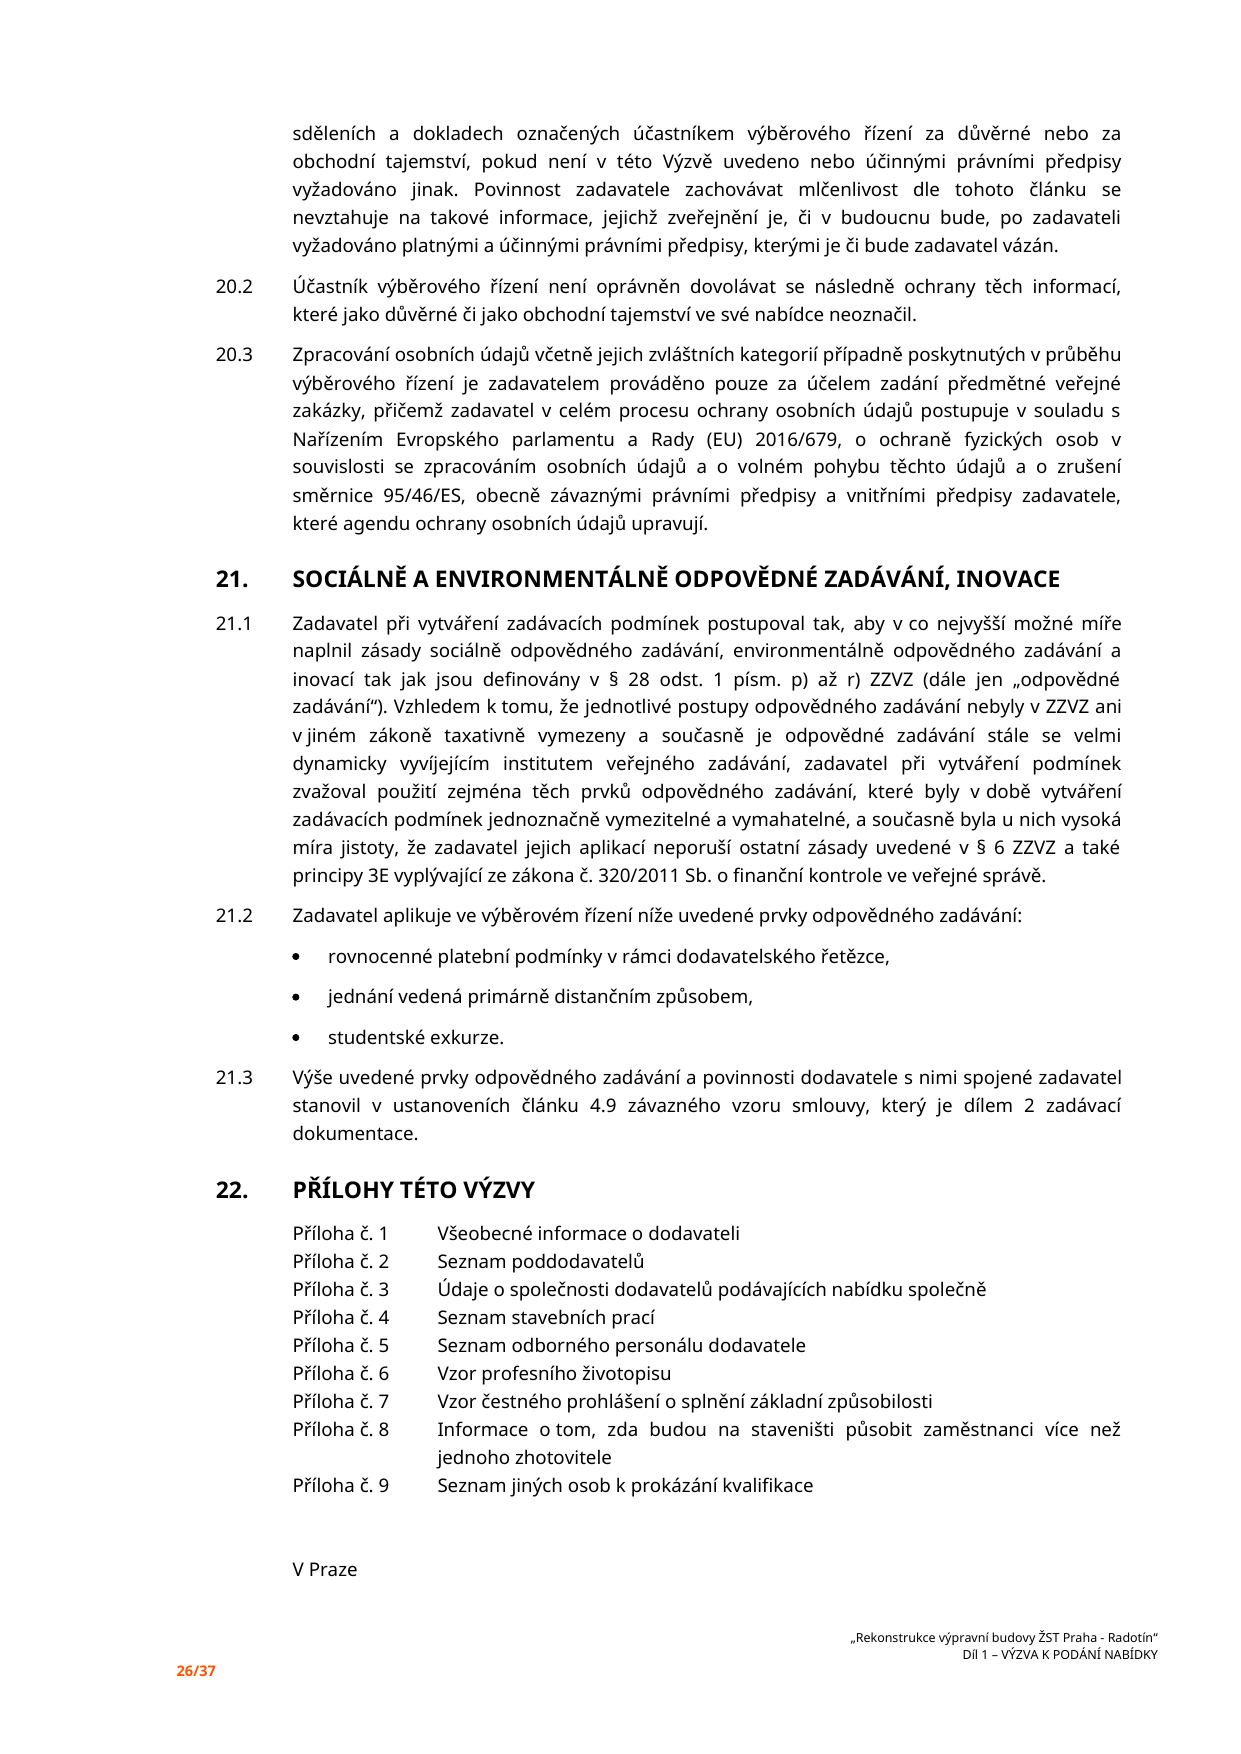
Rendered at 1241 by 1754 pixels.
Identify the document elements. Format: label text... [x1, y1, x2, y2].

text V Praze [292, 1557, 1122, 1582]
text studentské exkurze. [292, 1024, 1122, 1049]
text Výše uvedené prvky odpovědného zadávání a povinnosti dodavatele s nimi spojené zadavatel stanovil v ustanoveních článku 4.9 závazného vzoru smlouvy, který je dílem 2 zadávací dokumentace. [216, 1064, 1122, 1146]
text jednání vedená primárně distančním způsobem, [292, 983, 1122, 1009]
text Příloha č. 9 Seznam jiných osob k prokázání kvalifikace [292, 1473, 1122, 1498]
text Zadavatel aplikuje ve výběrovém řízení níže uvedené prvky odpovědného zadávání: [216, 902, 1122, 928]
text rovnocenné platební podmínky v rámci dodavatelského řetězce, [292, 943, 1122, 968]
text Účastník výběrového řízení není oprávněn dovolávat se následně ochrany těch informací, které jako důvěrné či jako obchodní tajemství ve své nabídce neoznačil. [216, 273, 1122, 327]
text Příloha č. 4 Seznam stavebních prací [292, 1304, 1122, 1330]
text Příloha č. 5 Seznam odborného personálu dodavatele [292, 1333, 1122, 1358]
text Příloha č. 7 Vzor čestného prohlášení o splnění základní způsobilosti [292, 1389, 1122, 1414]
text Příloha č. 8 Informace o tom, zda budou na staveništi působit zaměstnanci více než jednoho zhotovitele [292, 1417, 1122, 1470]
text PŘÍLOHY TÉTO VÝZVY [216, 1174, 1122, 1205]
text SOCIÁLNĚ A ENVIRONMENTÁLNĚ ODPOVĚDNÉ ZADÁVÁNÍ, INOVACE [216, 563, 1122, 594]
text Zpracování osobních údajů včetně jejich zvláštních kategorií případně poskytnutých v průběhu výběrového řízení je zadavatelem prováděno pouze za účelem zadání předmětné veřejné zakázky, přičemž zadavatel v celém procesu ochrany osobních údajů postupuje v souladu s Nařízením Evropského parlamentu a Rady (EU) 2016/679, o ochraně fyzických osob v souvislosti se zpracováním osobních údajů a o volném pohybu těchto údajů a o zrušení směrnice 95/46/ES, obecně závaznými právními předpisy a vnitřními předpisy zadavatele, které agendu ochrany osobních údajů upravují. [216, 342, 1122, 535]
text Příloha č. 3 Údaje o společnosti dodavatelů podávajících nabídku společně [292, 1277, 1122, 1302]
text Příloha č. 6 Vzor profesního životopisu [292, 1361, 1122, 1386]
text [216, 121, 1122, 258]
text Příloha č. 1 Všeobecné informace o dodavateli [292, 1221, 1122, 1246]
text Zadavatel při vytváření zadávacích podmínek postupoval tak, aby v co nejvyšší možné míře naplnil zásady sociálně odpovědného zadávání, environmentálně odpovědného zadávání a inovací tak jak jsou definovány v § 28 odst. 1 písm. p) až r) ZZVZ (dále jen „odpovědné zadávání“). Vzhledem k tomu, že jednotlivé postupy odpovědného zadávání nebyly v ZZVZ ani v jiném zákoně taxativně vymezeny a současně je odpovědné zadávání stále se velmi dynamicky vyvíjejícím institutem veřejného zadávání, zadavatel při vytváření podmínek zvažoval použití zejména těch prvků odpovědného zadávání, které byly v době vytváření zadávacích podmínek jednoznačně vymezitelné a vymahatelné, a současně byla u nich vysoká míra jistoty, že zadavatel jejich aplikací neporuší ostatní zásady uvedené v § 6 ZZVZ a také principy 3E vyplývající ze zákona č. 320/2011 Sb. o finanční kontrole ve veřejné správě. [216, 610, 1122, 887]
text Příloha č. 2 Seznam poddodavatelů [292, 1248, 1122, 1274]
